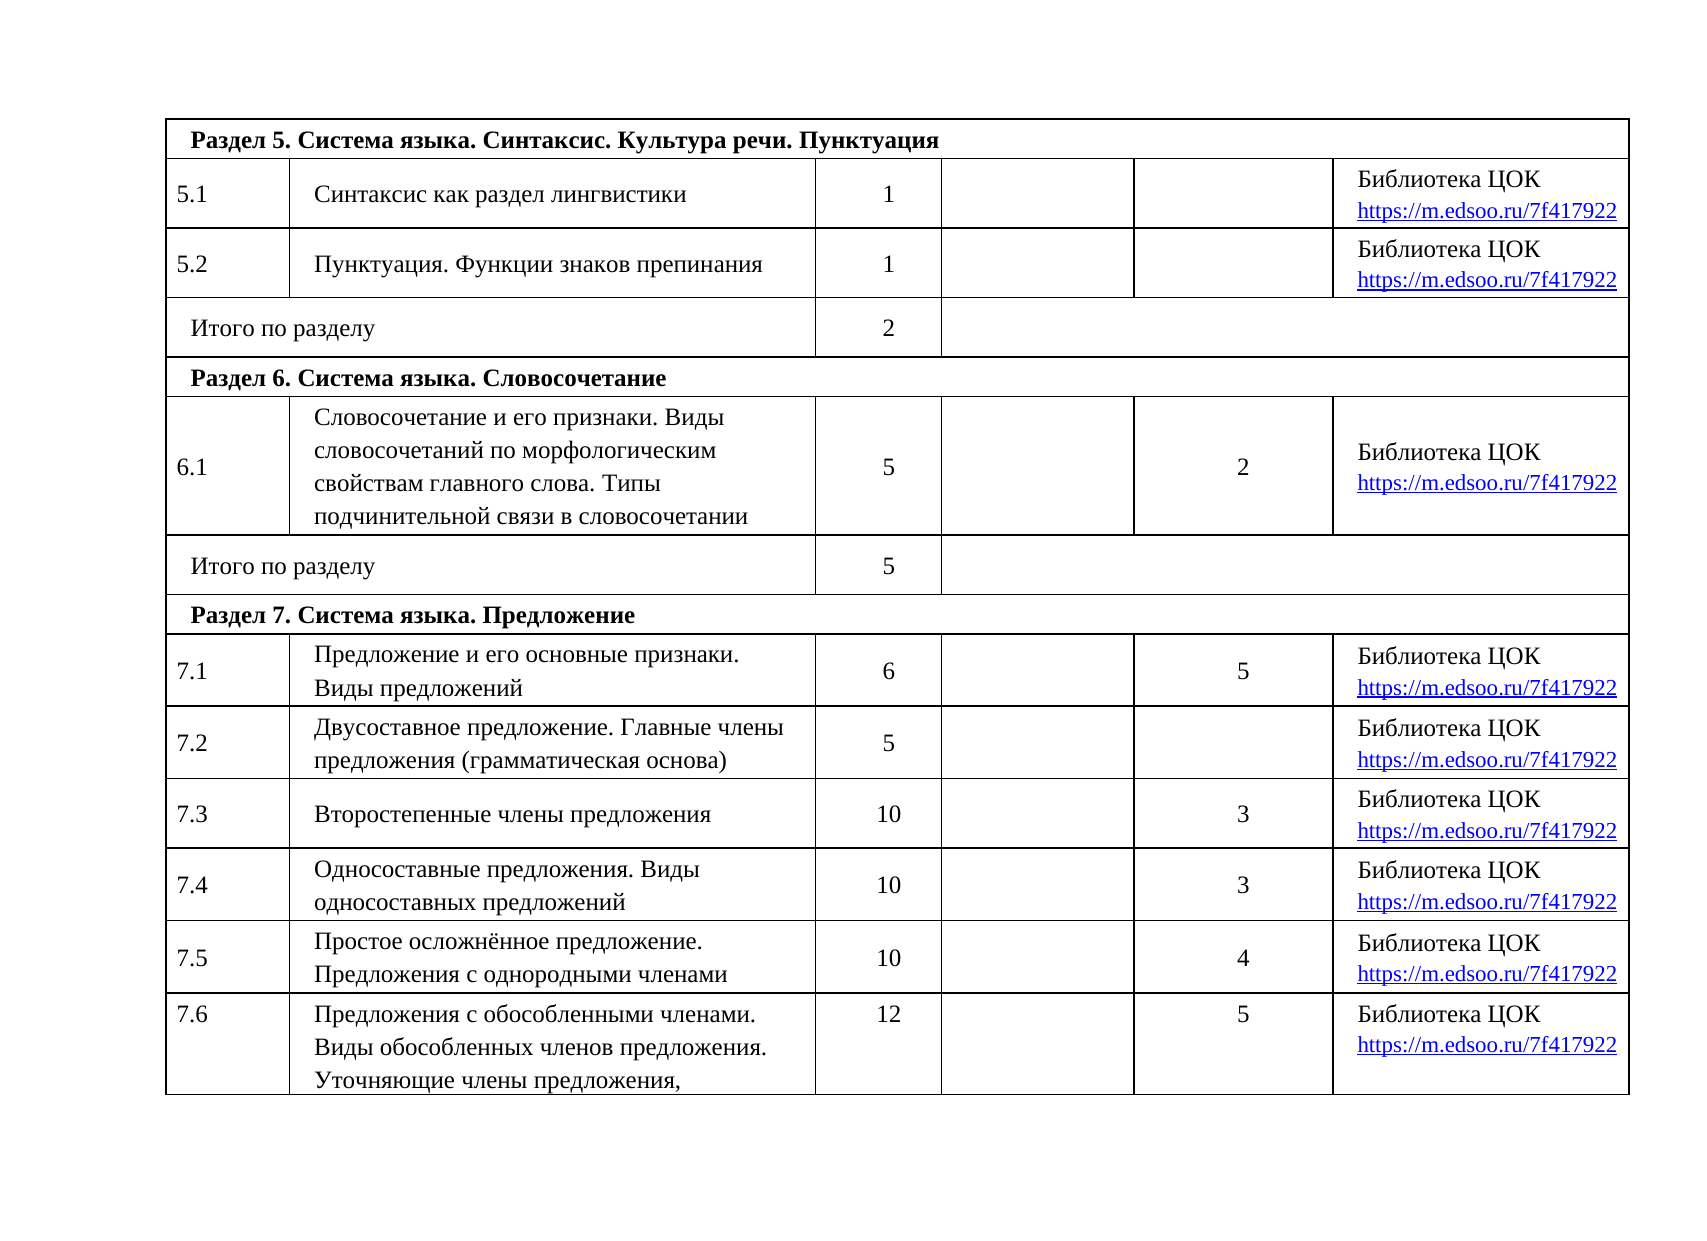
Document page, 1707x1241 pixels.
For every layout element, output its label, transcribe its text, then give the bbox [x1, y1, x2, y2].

table_cell Библиотека ЦОК https://m.edsoo.ru/7f417922 [1334, 635, 1628, 705]
table_cell [942, 707, 1133, 778]
table_cell Итого по разделу [167, 536, 815, 593]
table_cell Библиотека ЦОК https://m.edsoo.ru/7f417922 [1334, 397, 1628, 534]
table_cell 6 [816, 635, 941, 705]
table_cell 10 [816, 779, 941, 847]
table_cell 7.3 [167, 779, 289, 847]
table_cell 6.1 [167, 397, 289, 534]
table_cell [942, 536, 1628, 593]
table_cell 10 [816, 921, 941, 992]
table_cell [1135, 229, 1332, 297]
table_cell 2 [1135, 397, 1332, 534]
table_cell 7.6 [167, 994, 289, 1093]
table_cell [1135, 707, 1332, 778]
table_cell Итого по разделу [167, 298, 815, 356]
table_cell [942, 921, 1133, 992]
table_cell Библиотека ЦОК https://m.edsoo.ru/7f417922 [1334, 779, 1628, 847]
table_cell 5 [816, 397, 941, 534]
table_cell Раздел 6. Система языка. Словосочетание [167, 358, 1628, 396]
table_cell [942, 779, 1133, 847]
table_cell 7.4 [167, 849, 289, 919]
table_cell Раздел 5. Система языка. Синтаксис. Культура речи. Пунктуация [167, 120, 1628, 157]
table_cell Библиотека ЦОК https://m.edsoo.ru/7f417922 [1334, 849, 1628, 919]
table_cell 7.2 [167, 707, 289, 778]
table_cell Пунктуация. Функции знаков препинания [290, 229, 815, 297]
table_cell 2 [816, 298, 941, 356]
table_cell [290, 994, 815, 1093]
table_cell 5 [816, 707, 941, 778]
table_cell [942, 229, 1133, 297]
table_cell Словосочетание и его признаки. Виды словосочетаний по морфологическим свойствам главного слова. Типы подчинительной связи в словосочетании [290, 397, 815, 534]
table_cell 7.5 [167, 921, 289, 992]
table_cell [1135, 159, 1332, 227]
table_cell 7.1 [167, 635, 289, 705]
table_cell 3 [1135, 779, 1332, 847]
table_cell 3 [1135, 849, 1332, 919]
table_cell Простое осложнённое предложение. Предложения с однородными членами [290, 921, 815, 992]
table_cell 12 [816, 994, 941, 1093]
table_cell Синтаксис как раздел лингвистики [290, 159, 815, 227]
table_cell 5.2 [167, 229, 289, 297]
table_cell [942, 849, 1133, 919]
table_cell Второстепенные члены предложения [290, 779, 815, 847]
table_cell 5 [816, 536, 941, 593]
table_cell 5 [1135, 994, 1332, 1093]
table_cell 1 [816, 229, 941, 297]
table_cell 1 [816, 159, 941, 227]
table_cell [942, 159, 1133, 227]
table_cell 5 [1135, 635, 1332, 705]
table_cell Предложение и его основные признаки. Виды предложений [290, 635, 815, 705]
table_cell 10 [816, 849, 941, 919]
table_cell [942, 994, 1133, 1093]
table_cell [942, 397, 1133, 534]
table_cell Библиотека ЦОК https://m.edsoo.ru/7f417922 [1334, 921, 1628, 992]
table_cell 5.1 [167, 159, 289, 227]
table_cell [1334, 159, 1628, 227]
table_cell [1334, 229, 1628, 297]
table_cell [1334, 994, 1628, 1093]
table_cell Односоставные предложения. Виды односоставных предложений [290, 849, 815, 919]
table_cell Библиотека ЦОК https://m.edsoo.ru/7f417922 [1334, 707, 1628, 778]
table_cell 4 [1135, 921, 1332, 992]
table_cell Двусоставное предложение. Главные члены предложения (грамматическая основа) [290, 707, 815, 778]
table_cell [942, 298, 1628, 356]
table_cell Раздел 7. Система языка. Предложение [167, 595, 1628, 633]
table_cell [942, 635, 1133, 705]
